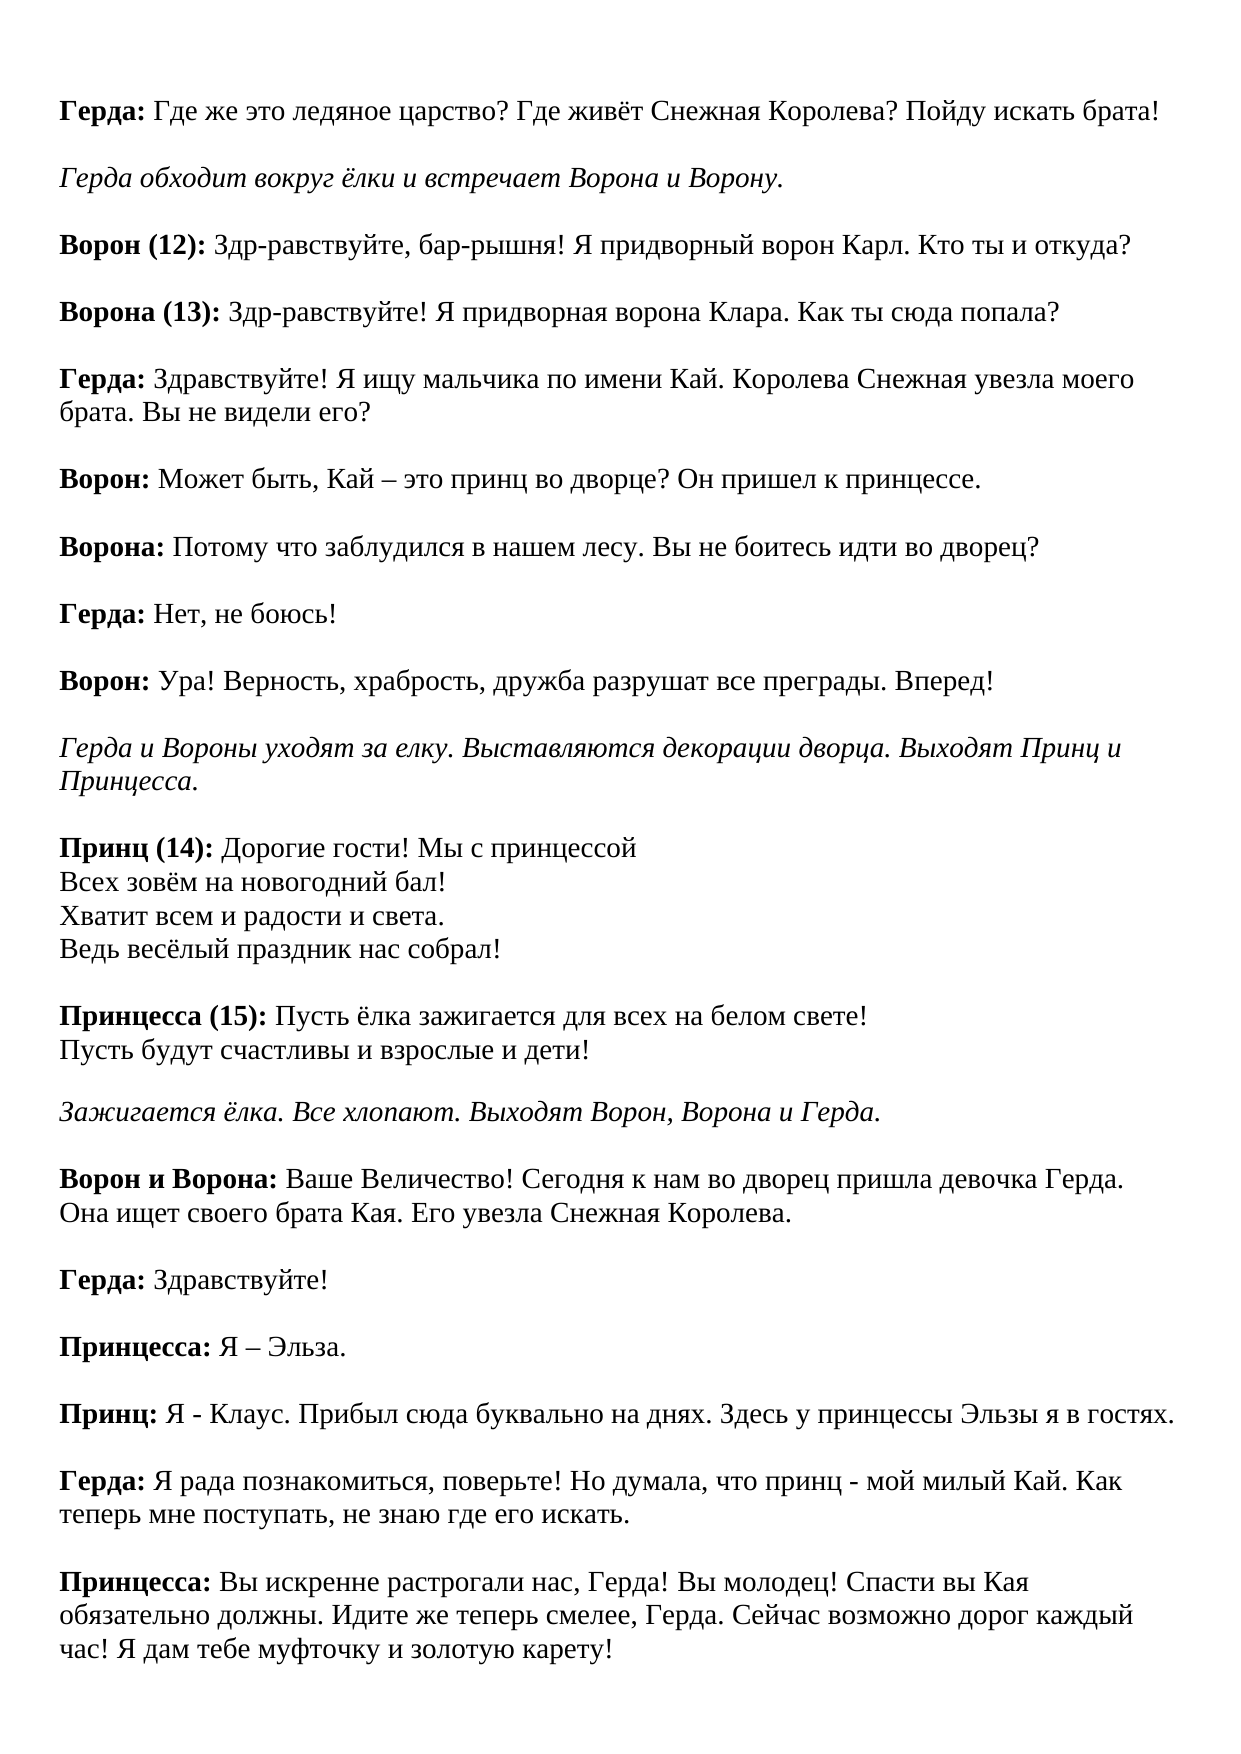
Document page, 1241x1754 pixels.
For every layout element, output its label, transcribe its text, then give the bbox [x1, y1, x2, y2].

text Ворон и Ворона: Ваше Величество! Сегодня к нам во дворец пришла девочка Герда. Она ищет своего брата Кая. Его увезла Снежная Королева. [59, 1161, 1181, 1228]
text Герда обходит вокруг ёлки и встречает Ворона и Ворону. [59, 160, 1181, 193]
text Пусть будут счастливы и взрослые и дети! [59, 1032, 1181, 1065]
text Герда: Нет, не боюсь! [59, 596, 1181, 629]
text Ворон: Может быть, Кай – это принц во дворце? Он пришел к принцессе. [59, 462, 1181, 495]
text Ворон (12): Здр-равствуйте, бар-рышня! Я придворный ворон Карл. Кто ты и откуда? [59, 227, 1181, 260]
text Зажигается ёлка. Все хлопают. Выходят Ворон, Ворона и Герда. [59, 1094, 1181, 1128]
text Принцесса: Я – Эльза. [59, 1329, 1181, 1362]
text Ведь весёлый праздник нас собрал! [59, 931, 1181, 965]
text Хватит всем и радости и света. [59, 898, 1181, 931]
text Принцесса: Вы искренне растрогали нас, Герда! Вы молодец! Спасти вы Кая обязательно должны. Идите же теперь смелее, Герда. Сейчас возможно дорог каждый час! Я дам тебе муфточку и золотую карету! [59, 1564, 1181, 1664]
text Герда: Где же это ледяное царство? Где живёт Снежная Королева? Пойду искать брата! [59, 93, 1181, 126]
text Всех зовём на новогодний бал! [59, 864, 1181, 898]
text Ворон: Ура! Верность, храбрость, дружба разрушат все преграды. Вперед! [59, 663, 1181, 696]
text Принцесса (15): Пусть ёлка зажигается для всех на белом свете! [59, 998, 1181, 1032]
text Ворона (13): Здр-равствуйте! Я придворная ворона Клара. Как ты сюда попала? [59, 294, 1181, 327]
text Герда: Здравствуйте! [59, 1262, 1181, 1295]
text Принц: Я - Клаус. Прибыл сюда буквально на днях. Здесь у принцессы Эльзы я в гостях. [59, 1396, 1181, 1429]
text Ворона: Потому что заблудился в нашем лесу. Вы не боитесь идти во дворец? [59, 529, 1181, 562]
text Герда: Здравствуйте! Я ищу мальчика по имени Кай. Королева Снежная увезла моего брата. Вы не видели его? [59, 361, 1181, 428]
text Принц (14): Дорогие гости! Мы с принцессой [59, 831, 1181, 864]
text Герда и Вороны уходят за елку. Выставляются декорации дворца. Выходят Принц и Принцесса. [59, 730, 1181, 797]
text Герда: Я рада познакомиться, поверьте! Но думала, что принц - мой милый Кай. Как теперь мне поступать, не знаю где его искать. [59, 1463, 1181, 1530]
